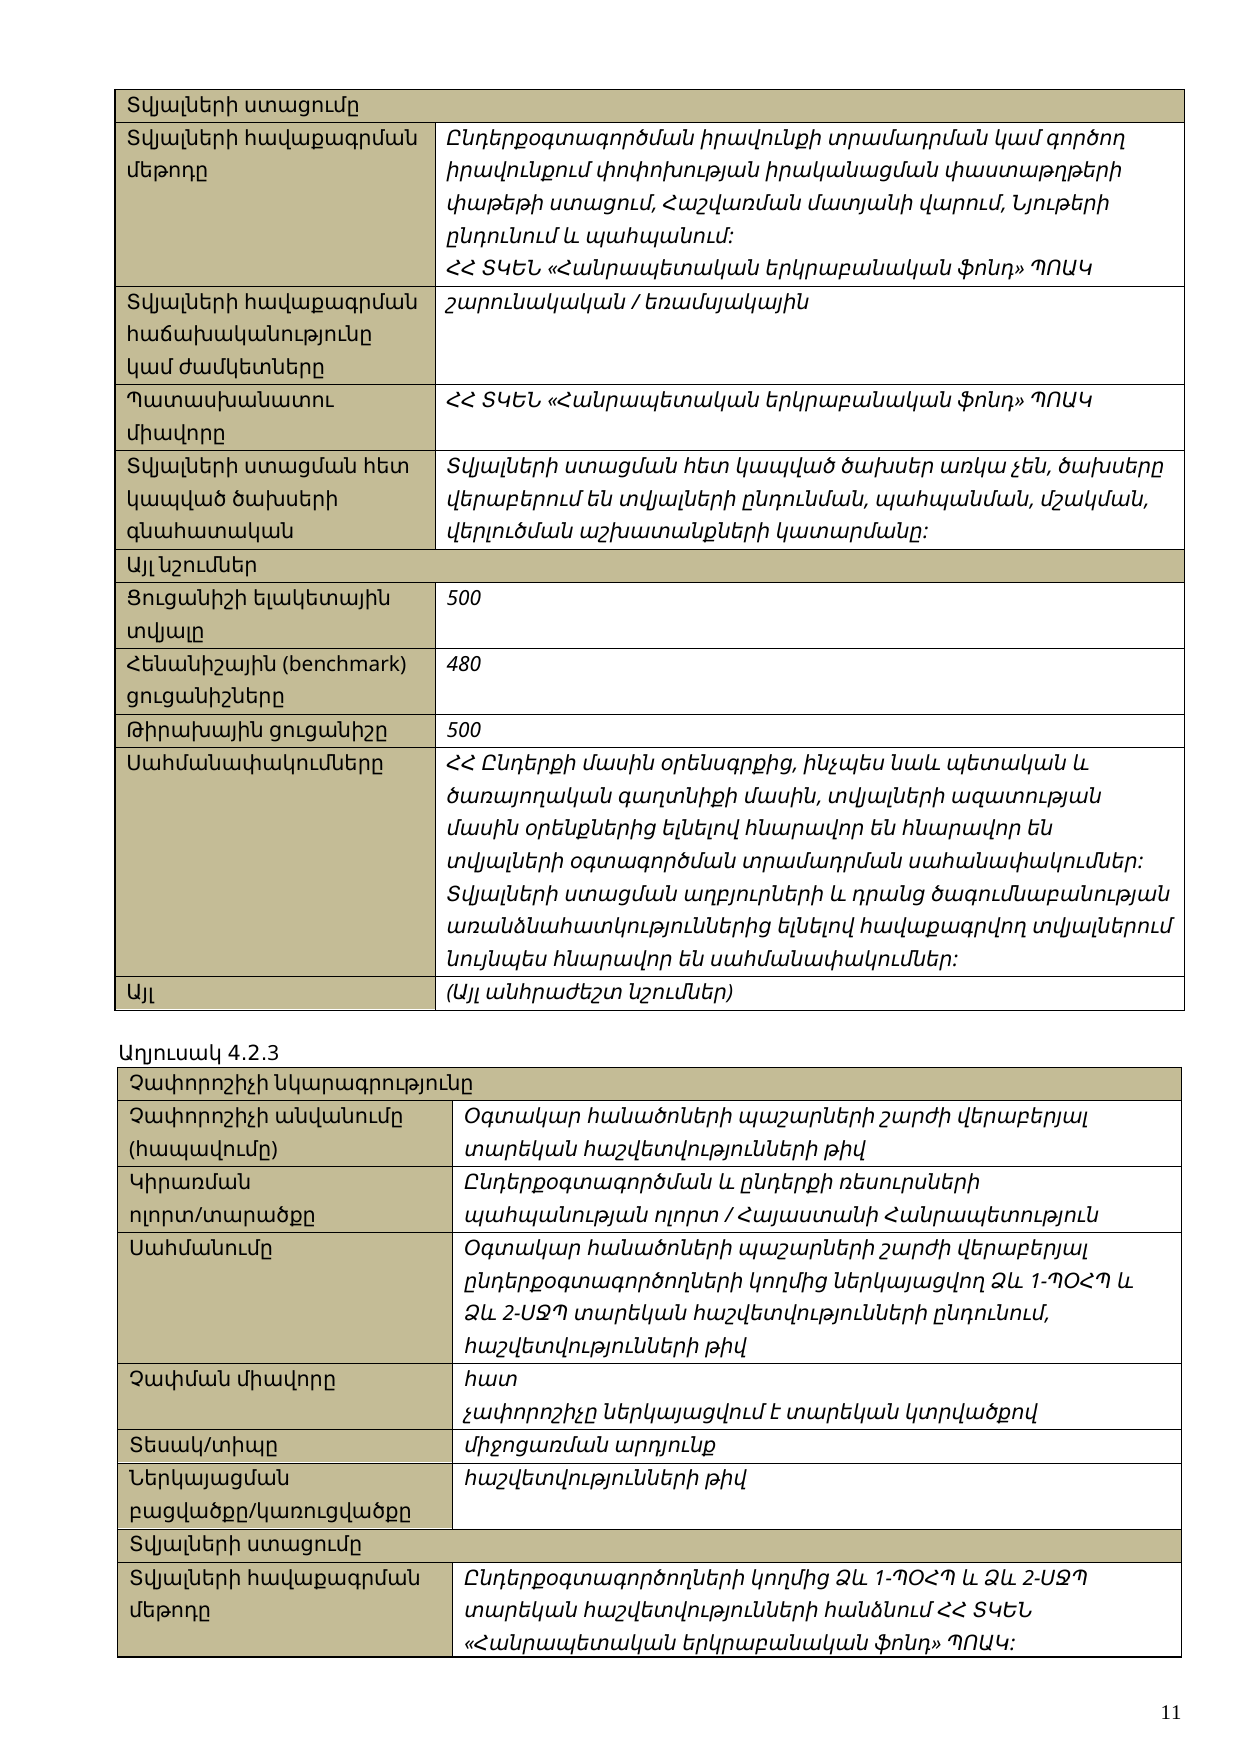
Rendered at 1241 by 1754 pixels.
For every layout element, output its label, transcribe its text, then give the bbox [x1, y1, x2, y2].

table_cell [453, 1563, 1181, 1656]
table_cell Սահմանափակումները [116, 748, 435, 976]
table_cell Այլ [116, 977, 435, 1009]
table_cell Ցուցանիշի ելակետային տվյալը [116, 583, 435, 648]
table_cell Տվյալների հավաքագրման մեթոդը [116, 123, 435, 286]
table_cell Ներկայացման բացվածքը/կառուցվածքը [118, 1464, 452, 1528]
table_cell Տվյալների հավաքագրման հաճախականությունը կամ ժամկետները [116, 287, 435, 384]
table_cell 480 [436, 649, 1184, 714]
list Աղյուսակ 4.2.3 [118, 1038, 1181, 1067]
table_cell Պատասխանատու միավորը [116, 385, 435, 450]
table_cell շարունակական / եռամսյակային [436, 287, 1184, 384]
table_cell Տվյալների ստացման հետ կապված ծախսերի գնահատական [116, 451, 435, 549]
table_cell Տեսակ/տիպը [118, 1430, 452, 1462]
table_cell Ընդերքօգտագործման իրավունքի տրամադրման կամ գործող իրավունքում փոփոխության իրականացման փաստաթղթերի փաթեթի ստացում, Հաշվառման մատյանի վարում, Նյութերի ընդունում և պահպանում: ՀՀ ՏԿԵՆ «Հանրապետական երկրաբանական ֆոնդ» ՊՈԱԿ [436, 123, 1184, 286]
table_cell Տվյալների ստացումը [116, 90, 1184, 122]
table_cell հատ չափորոշիչը ներկայացվում է տարեկան կտրվածքով [453, 1364, 1181, 1429]
table_cell հաշվետվությունների թիվ [453, 1464, 1181, 1528]
table_cell Ընդերքօգտագործման և ընդերքի ռեսուրսների պահպանության ոլորտ / Հայաստանի Հանրապետություն [453, 1167, 1181, 1232]
table_cell (Այլ անհրաժեշտ նշումներ) [436, 977, 1184, 1009]
table_cell Օգտակար հանածոների պաշարների շարժի վերաբերյալ տարեկան հաշվետվությունների թիվ [453, 1101, 1181, 1166]
table_cell Այլ նշումներ [116, 550, 1184, 582]
table_cell միջոցառման արդյունք [453, 1430, 1181, 1462]
table_cell ՀՀ Ընդերքի մասին օրենսգրքից, ինչպես նաև պետական և ծառայողական գաղտնիքի մասին, տվյալների ազատության մասին օրենքներից ելնելով հնարավոր են հնարավոր են տվյալների օգտագործման տրամադրման սահանափակումներ: Տվյալների ստացման աղբյուրների և դրանց ծագումնաբանության առանձնահատկություններից ելնելով հավաքագրվող տվյալներում նույնպես հնարավոր են սահմանափակումներ: [436, 748, 1184, 976]
table_cell Կիրառման ոլորտ/տարածքը [118, 1167, 452, 1232]
table_cell Թիրախային ցուցանիշը [116, 715, 435, 747]
table_cell 500 [436, 715, 1184, 747]
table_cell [118, 1563, 452, 1656]
table_cell Տվյալների ստացումը [118, 1530, 1181, 1562]
table_cell Սահմանումը [118, 1233, 452, 1363]
table_cell Չափման միավորը [118, 1364, 452, 1429]
table_header Չափորոշիչի նկարագրությունը [118, 1068, 1181, 1100]
table_cell Չափորոշիչի անվանումը (հապավումը) [118, 1101, 452, 1166]
table_cell Հենանիշային (benchmark) ցուցանիշները [116, 649, 435, 714]
table_cell Օգտակար հանածոների պաշարների շարժի վերաբերյալ ընդերքօգտագործողների կողմից ներկայացվող Ձև 1-ՊՕՀՊ և Ձև 2-ՍՋՊ տարեկան հաշվետվությունների ընդունում, հաշվետվությունների թիվ [453, 1233, 1181, 1363]
table_cell 500 [436, 583, 1184, 648]
table_cell ՀՀ ՏԿԵՆ «Հանրապետական երկրաբանական ֆոնդ» ՊՈԱԿ [436, 385, 1184, 450]
table_cell Տվյալների ստացման հետ կապված ծախսեր առկա չեն, ծախսերը վերաբերում են տվյալների ընդունման, պահպանման, մշակման, վերլուծման աշխատանքների կատարմանը: [436, 451, 1184, 549]
